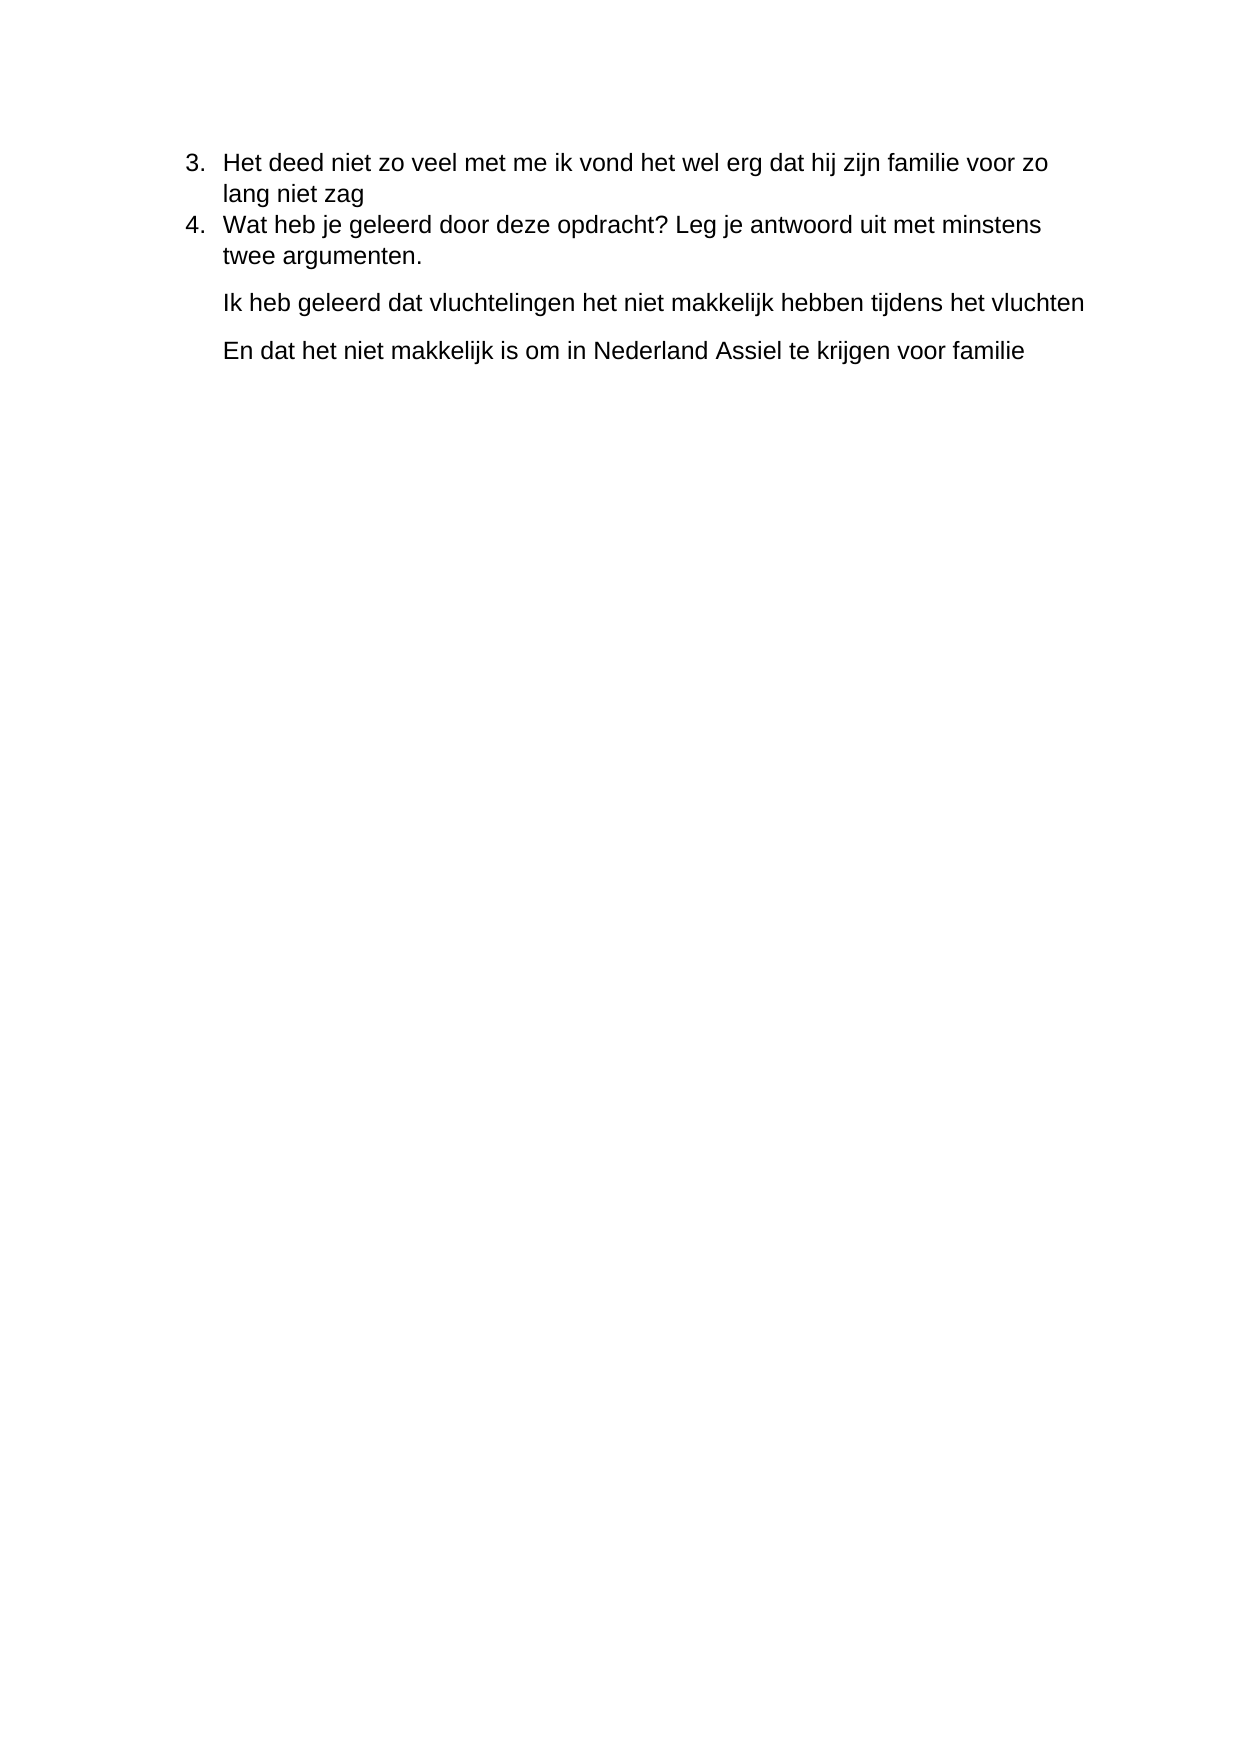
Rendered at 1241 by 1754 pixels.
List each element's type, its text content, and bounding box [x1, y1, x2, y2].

list Wat heb je geleerd door deze opdracht? Leg je antwoord uit met minstens twee argumenten. [185, 210, 1093, 269]
text Ik heb geleerd dat vluchtelingen het niet makkelijk hebben tijdens het vluchten [223, 288, 1093, 317]
text En dat het niet makkelijk is om in Nederland Assiel te krijgen voor familie [223, 336, 1093, 365]
list Het deed niet zo veel met me ik vond het wel erg dat hij zijn familie voor zo lang niet zag [185, 148, 1093, 207]
